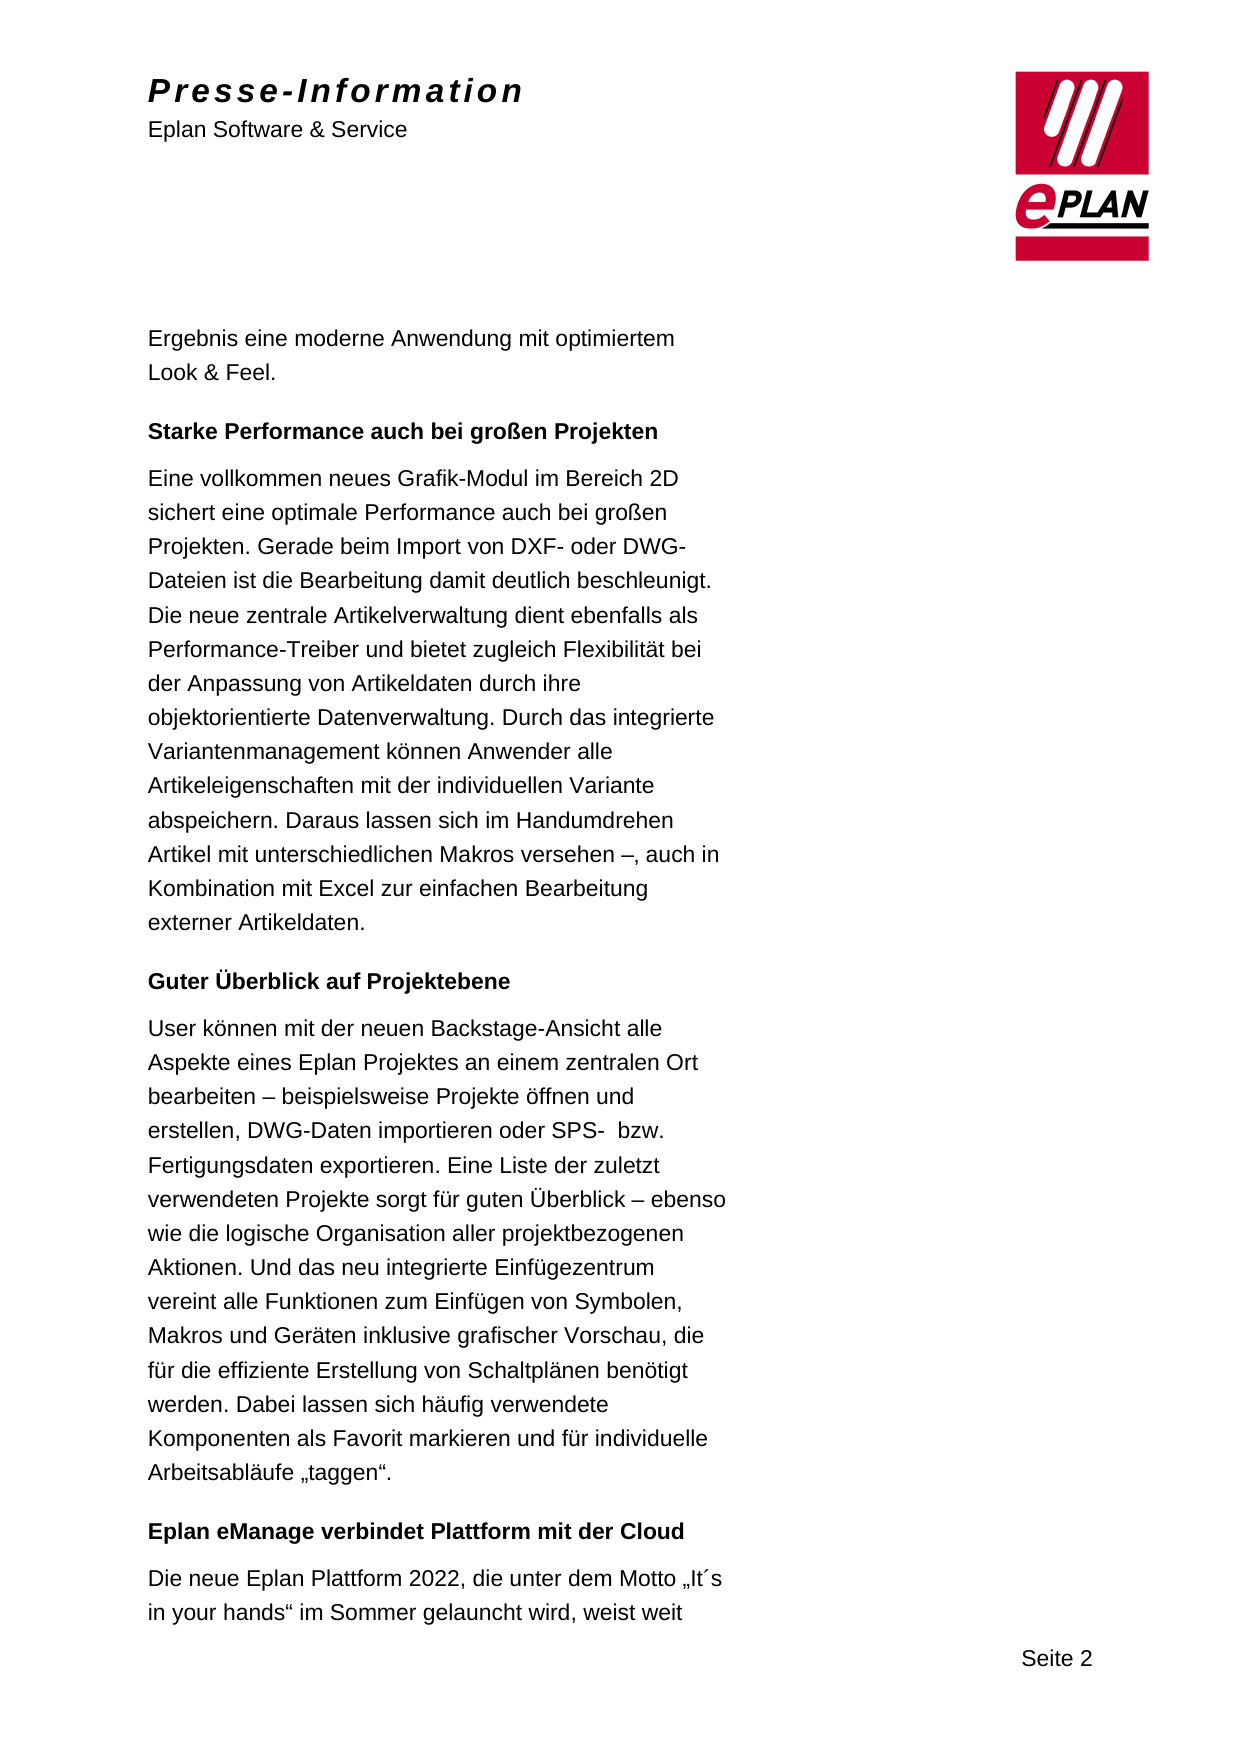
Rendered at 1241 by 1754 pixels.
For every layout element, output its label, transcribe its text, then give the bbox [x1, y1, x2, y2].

text Eine vollkommen neues Grafik-Modul im Bereich 2D sichert eine optimale Performance auch bei großen Projekten. Gerade beim Import von DXF- oder DWG-Dateien ist die Bearbeitung damit deutlich beschleunigt. Die neue zentrale Artikelverwaltung dient ebenfalls als Performance-Treiber und bietet zugleich Flexibilität bei der Anpassung von Artikeldaten durch ihre objektorientierte Datenverwaltung. Durch das integrierte Variantenmanagement können Anwender alle Artikeleigenschaften mit der individuellen Variante abspeichern. Daraus lassen sich im Handumdrehen Artikel mit unterschiedlichen Makros versehen –‚ auch in Kombination mit Excel zur einfachen Bearbeitung externer Artikeldaten. [148, 465, 729, 935]
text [148, 1565, 729, 1625]
text User können mit der neuen Backstage-Ansicht alle Aspekte eines Eplan Projektes an einem zentralen Ort bearbeiten – beispielsweise Projekte öffnen und erstellen, DWG-Daten importieren oder SPS- bzw. Fertigungsdaten exportieren. Eine Liste der zuletzt verwendeten Projekte sorgt für guten Überblick – ebenso wie die logische Organisation aller projektbezogenen Aktionen. Und das neu integrierte Einfügezentrum vereint alle Funktionen zum Einfügen von Symbolen, Makros und Geräten inklusive grafischer Vorschau, die für die effiziente Erstellung von Schaltplänen benötigt werden. Dabei lassen sich häufig verwendete Komponenten als Favorit markieren und für individuelle Arbeitsabläufe „taggen“. [148, 1015, 729, 1485]
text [148, 325, 729, 385]
text Starke Performance auch bei großen Projekten [148, 418, 729, 444]
text Guter Überblick auf Projektebene [148, 968, 729, 994]
text Eplan eManage verbindet Plattform mit der Cloud [148, 1518, 729, 1544]
